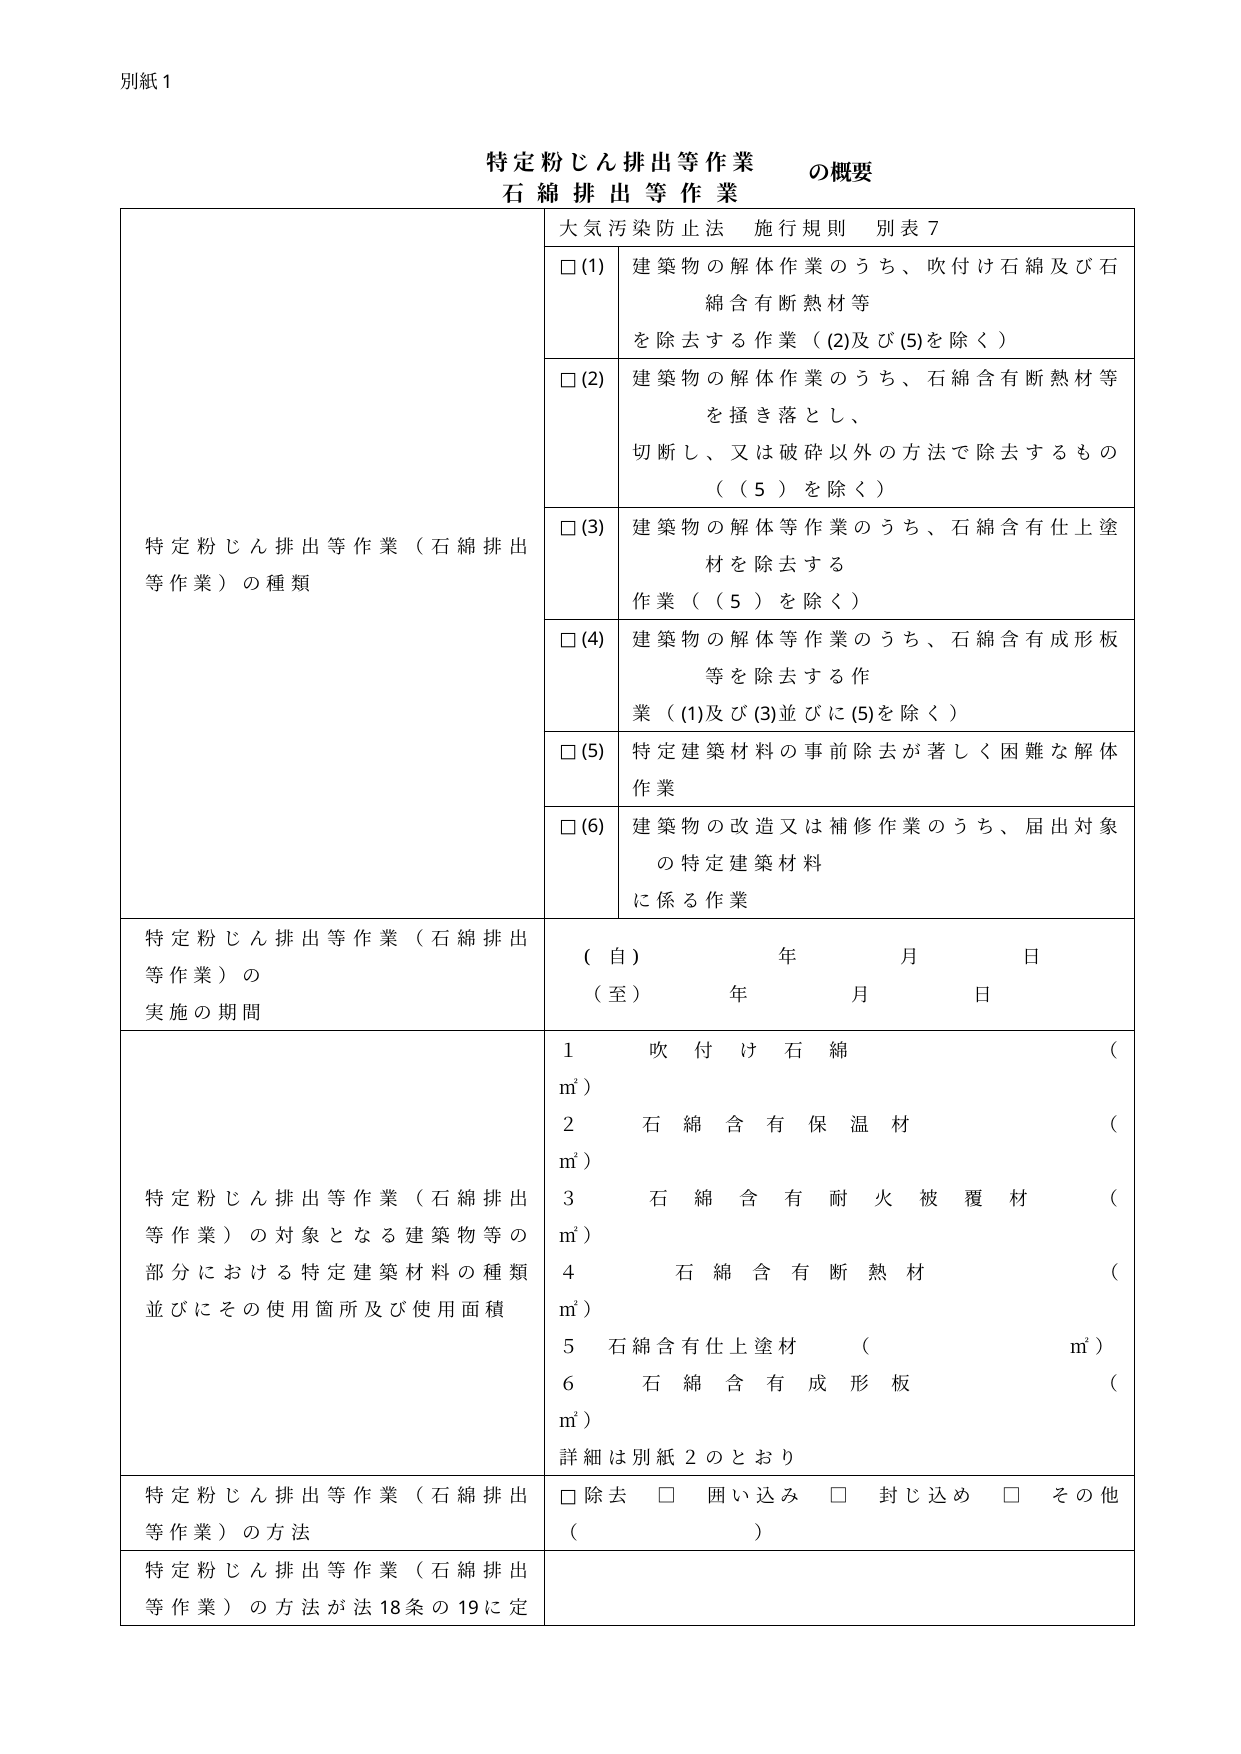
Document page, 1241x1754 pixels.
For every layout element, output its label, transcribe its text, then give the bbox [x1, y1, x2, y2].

table_cell □ 除去 □ 囲い込み □ 封じ込め □ その他（ ） [545, 1476, 1134, 1550]
table_header 特定粉じん排出等作業（石綿排出等作業）の種類 [121, 209, 544, 918]
table_cell 特定建築材料の事前除去が著しく困難な解体作業 [619, 732, 1134, 806]
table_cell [121, 1551, 544, 1625]
table_cell □ (4) [545, 620, 618, 731]
table_cell [545, 1551, 1134, 1625]
table_cell 特定粉じん排出等作業（石綿排出等作業）の対象となる建築物等の部分における特定建築材料の種類並びにその使用箇所及び使用面積 [121, 1031, 544, 1475]
table_cell □ (1) [545, 247, 618, 358]
table_cell 建築物の解体作業のうち、吹付け石綿及び石綿含有断熱材等 を除去する作業（(2)及び(5)を除く） [619, 247, 1134, 358]
table_cell 特定粉じん排出等作業（石綿排出等作業）の方法 [121, 1476, 544, 1550]
table_cell １ 吹付け石綿 （ ㎡） ２ 石綿含有保温材 （ ㎡） ３ 石綿含有耐火被覆材 （ ㎡） ４ 石綿含有断熱材 （ ㎡） ５ 石綿含有仕上塗材 （ ㎡） ６ 石綿含有成形板 （ ㎡） 詳細は別紙２のとおり [545, 1031, 1134, 1475]
table_cell □ (5) [545, 732, 618, 806]
table_cell (自) 年 月 日 （至） 年 月 日 [545, 919, 1134, 1030]
table_cell 建築物の解体等作業のうち、石綿含有仕上塗材を除去する 作業（（5）を除く） [619, 508, 1134, 619]
table_cell 特定粉じん排出等作業（石綿排出等作業）の 実施の期間 [121, 919, 544, 1030]
table_cell □ (3) [545, 508, 618, 619]
table_cell 建築物の解体等作業のうち、石綿含有成形板等を除去する作 業（(1)及び(3)並びに(5)を除く） [619, 620, 1134, 731]
table_cell □ (6) [545, 807, 618, 918]
text 別紙1 [120, 67, 1120, 94]
table_cell 建築物の解体作業のうち、石綿含有断熱材等を掻き落とし、 切断し、又は破砕以外の方法で除去するもの（（5）を除く） [619, 359, 1134, 507]
text 特定粉じん排出等作業 [120, 145, 1120, 177]
table_cell □ (2) [545, 359, 618, 507]
table_header 大気汚染防止法 施行規則 別表７ [545, 209, 1134, 246]
table_cell 建築物の改造又は補修作業のうち、届出対象の特定建築材料 に係る作業 [619, 807, 1134, 918]
text 石綿排出等作業 [120, 177, 1120, 208]
